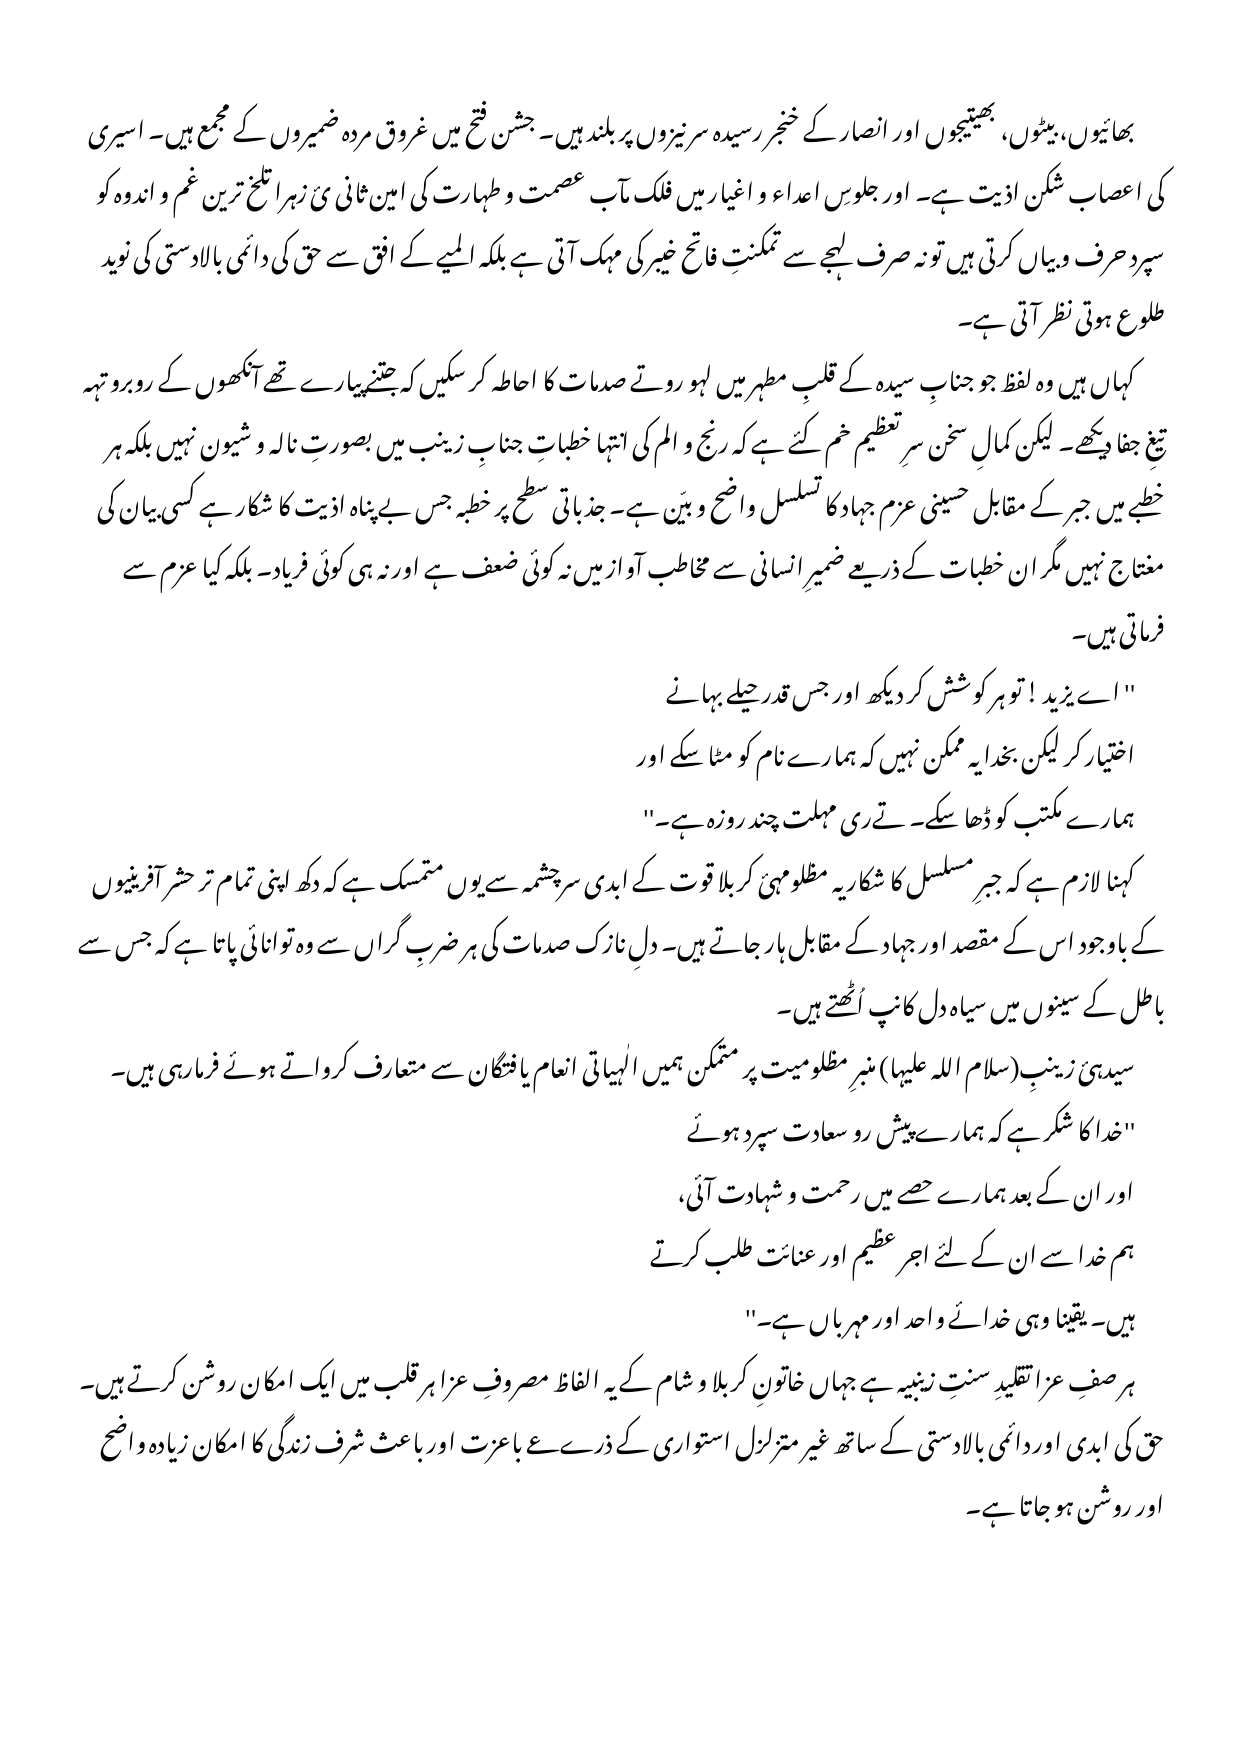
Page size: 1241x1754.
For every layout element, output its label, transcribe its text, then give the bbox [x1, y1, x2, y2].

text بھائیوں، بیٹوں، بھیتیجوں اور انصار کے خنجر رسیدہ سر نیزوں پر بلند ہیں۔ جشن فتح میں غروق مردہ ضمیروں کے مجمع ہیں۔ اسیری کی اعصاب شکن اذیت ہے۔ اور جلوسِ اعداء و اغیار میں فلک مآب عصمت و طہارت کی امین ثانی ئ زہرا تلخ ترین غم و اندوہ کو سپرد حرف و بیاں کرتی ہیں تو نہ صرف لہجے سے تمکنتِ فاتح خیبر کی مہک آتی ہے بلکہ المیے کے افق سے حق کی دائمی بالادستی کی نوید طلوع ہوتی نظر آتی ہے۔ [75, 94, 1165, 344]
text اختیار کر لیکن بخدا یہ ممکن نہیں کہ ہمارے نام کو مٹا سکے اور [75, 719, 1165, 781]
text ہمارے مکتب کو ڈھا سکے۔ تےری مہلت چند روزہ ہے۔'' [75, 781, 1165, 844]
text ہر صفِ عزا تقلیدِ سنتِ زینبیہ ہے جہاں خاتونِ کربلا و شام کے یہ الفاظ مصروفِ عزا ہر قلب میں ایک امکان روشن کرتے ہیں۔ حق کی ابدی اور دائمی بالادستی کے ساتھ غیر متزلزل استواری کے ذرےعے باعزت اور باعث شرف زندگی کا امکان زیادہ واضح اور روشن ہو جاتا ہے۔ [75, 1344, 1165, 1531]
text ہم خدا سے ان کے لئے اجر عظیم اور عنائت طلب کرتے [75, 1219, 1165, 1281]
text ہیں۔ یقینا وہی خدائے واحد اور مہرباں ہے۔'' [75, 1281, 1165, 1344]
text کہنا لازم ہے کہ جبرِ مسلسل کا شکار یہ مظلومہئ کربلا قوت کے ابدی سرچشمہ سے یوں متمسک ہے کہ دکھ اپنی تمام تر حشر آفرینیوں کے باوجود اس کے مقصد اور جہاد کے مقابل ہار جاتے ہیں۔ دلِ نازک صدمات کی ہر ضربِ گراں سے وہ توانائی پاتا ہے کہ جس سے باطل کے سینوں میں سیاہ دل کانپ اُٹھتے ہیں۔ [75, 844, 1165, 1031]
text اور ان کے بعد ہمارے حصے میں رحمت و شہادت آئی، [75, 1156, 1165, 1219]
text کہاں ہیں وہ لفظ جو جنابِ سیدہ کے قلبِ مطہر میں لہو روتے صدمات کا احاطہ کر سکیں کہ جتنے پیارے تھے آنکھوں کے روبرو تہہ تیغِ جفا دیکھے۔ لیکن کمالِ سخن سرِ تعظیم خم کئے ہے کہ رنج و الم کی انتہا خطباتِ جنابِ زینب میں بصورتِ نالہ و شیون نہیں بلکہ ہر خطبے میں جبر کے مقابل حسینی عزم جہاد کا تسلسل واضح و بیّن ہے۔ جذباتی سطح پر خطبہ جس بے پناہ اذیت کا شکار ہے کسی بیان کی مغتاج نہیں مگر ان خطبات کے ذریعے ضمیرِ انسانی سے مخاطب آواز میں نہ کوئی ضعف ہے اور نہ ہی کوئی فریاد۔ بلکہ کیا عزم سے فرماتی ہیں۔ [75, 344, 1165, 656]
text '' اے یزید ! تو ہر کوشش کر دیکھ اور جس قدر حیلے بہانے [75, 656, 1165, 719]
text ''خدا کا شکر ہے کہ ہمارے پیش رو سعادت سپرد ہوئے [75, 1094, 1165, 1156]
text سیدہئ زینبِ(سلام اللہ علیہا) منبرِ مظلومیت پر متمکن ہمیں الٰہیاتی انعام یافتگان سے متعارف کرواتے ہوئے فرمارہی ہیں۔ [75, 1031, 1165, 1094]
